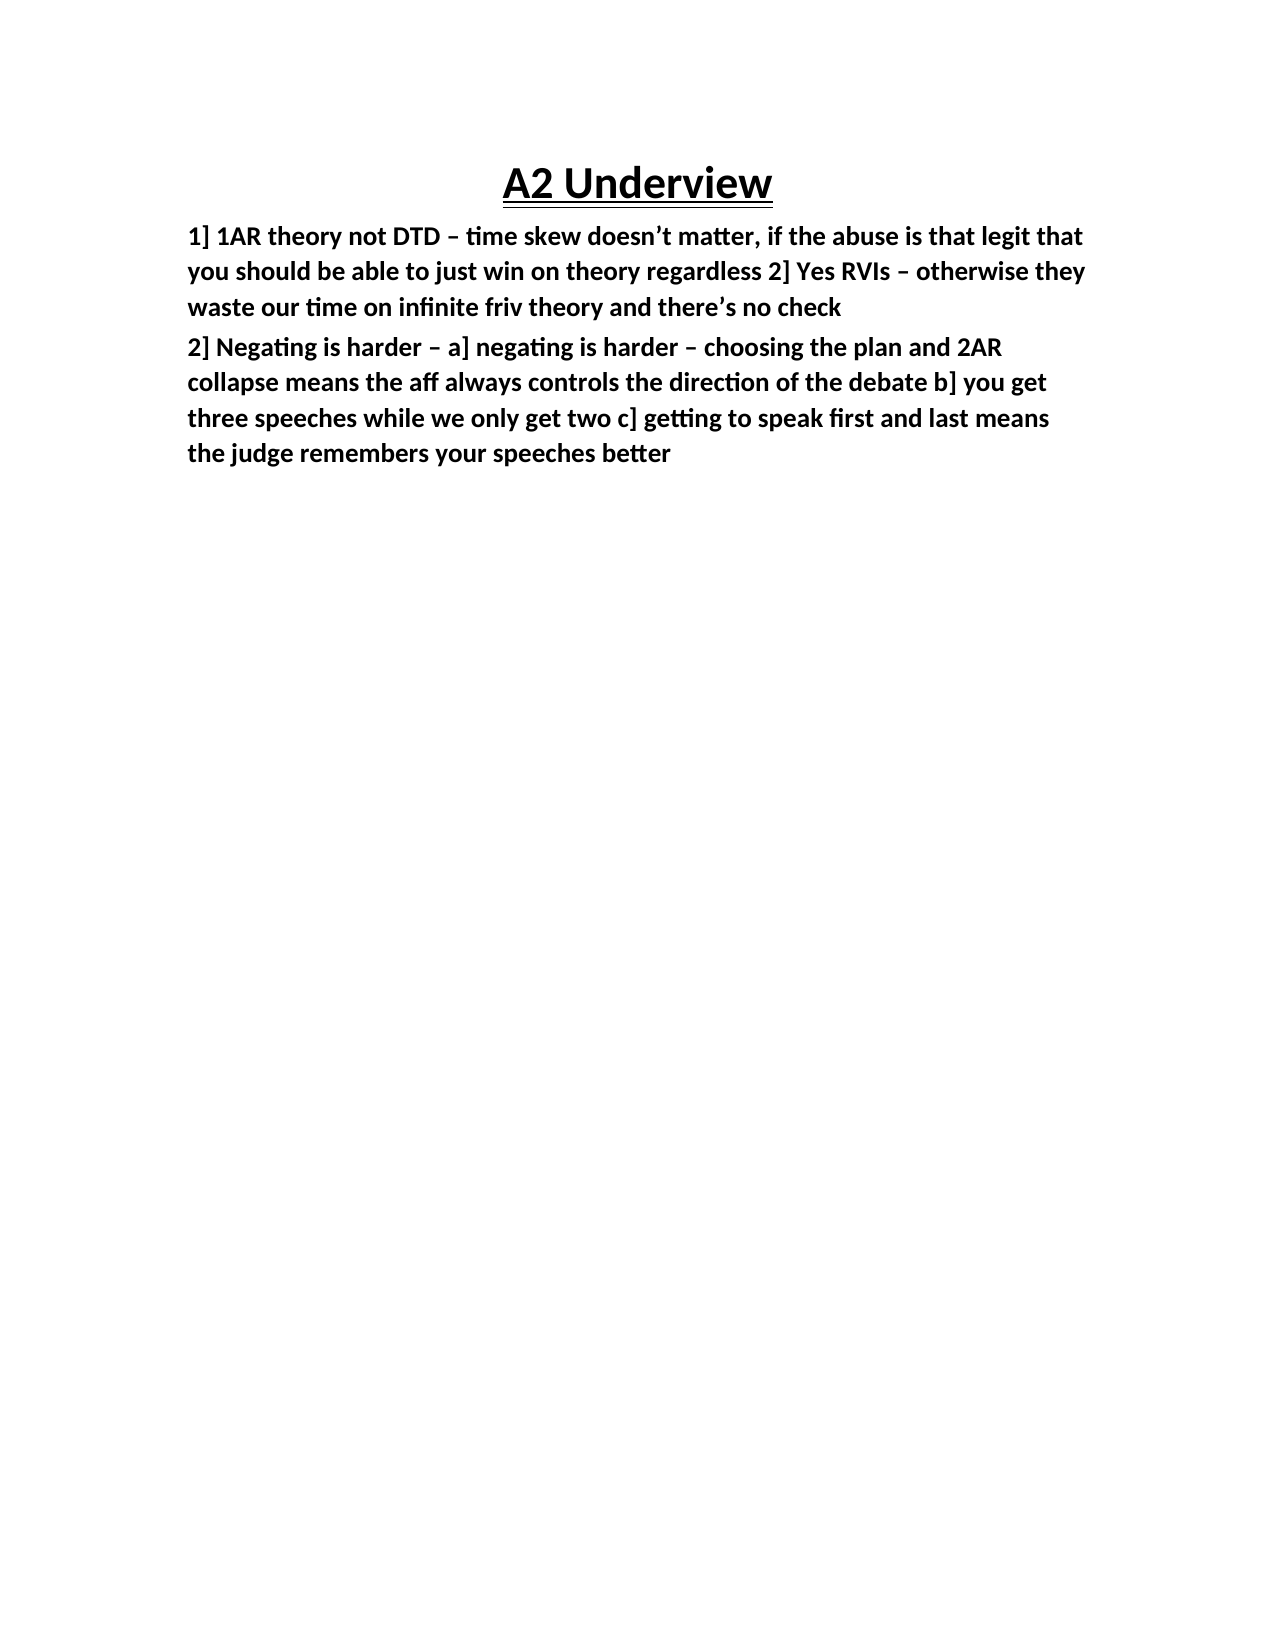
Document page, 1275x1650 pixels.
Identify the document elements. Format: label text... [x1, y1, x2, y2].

subtitle 2] Negating is harder – a] negating is harder – choosing the plan and 2AR collapse means the aff always controls the direction of the debate b] you get three speeches while we only get two c] getting to speak first and last means the judge remembers your speeches better [187, 330, 1087, 469]
subtitle 1] 1AR theory not DTD – time skew doesn’t matter, if the abuse is that legit that you should be able to just win on theory regardless 2] Yes RVIs – otherwise they waste our time on infinite friv theory and there’s no check [187, 219, 1087, 323]
subtitle A2 Underview [187, 154, 1087, 210]
